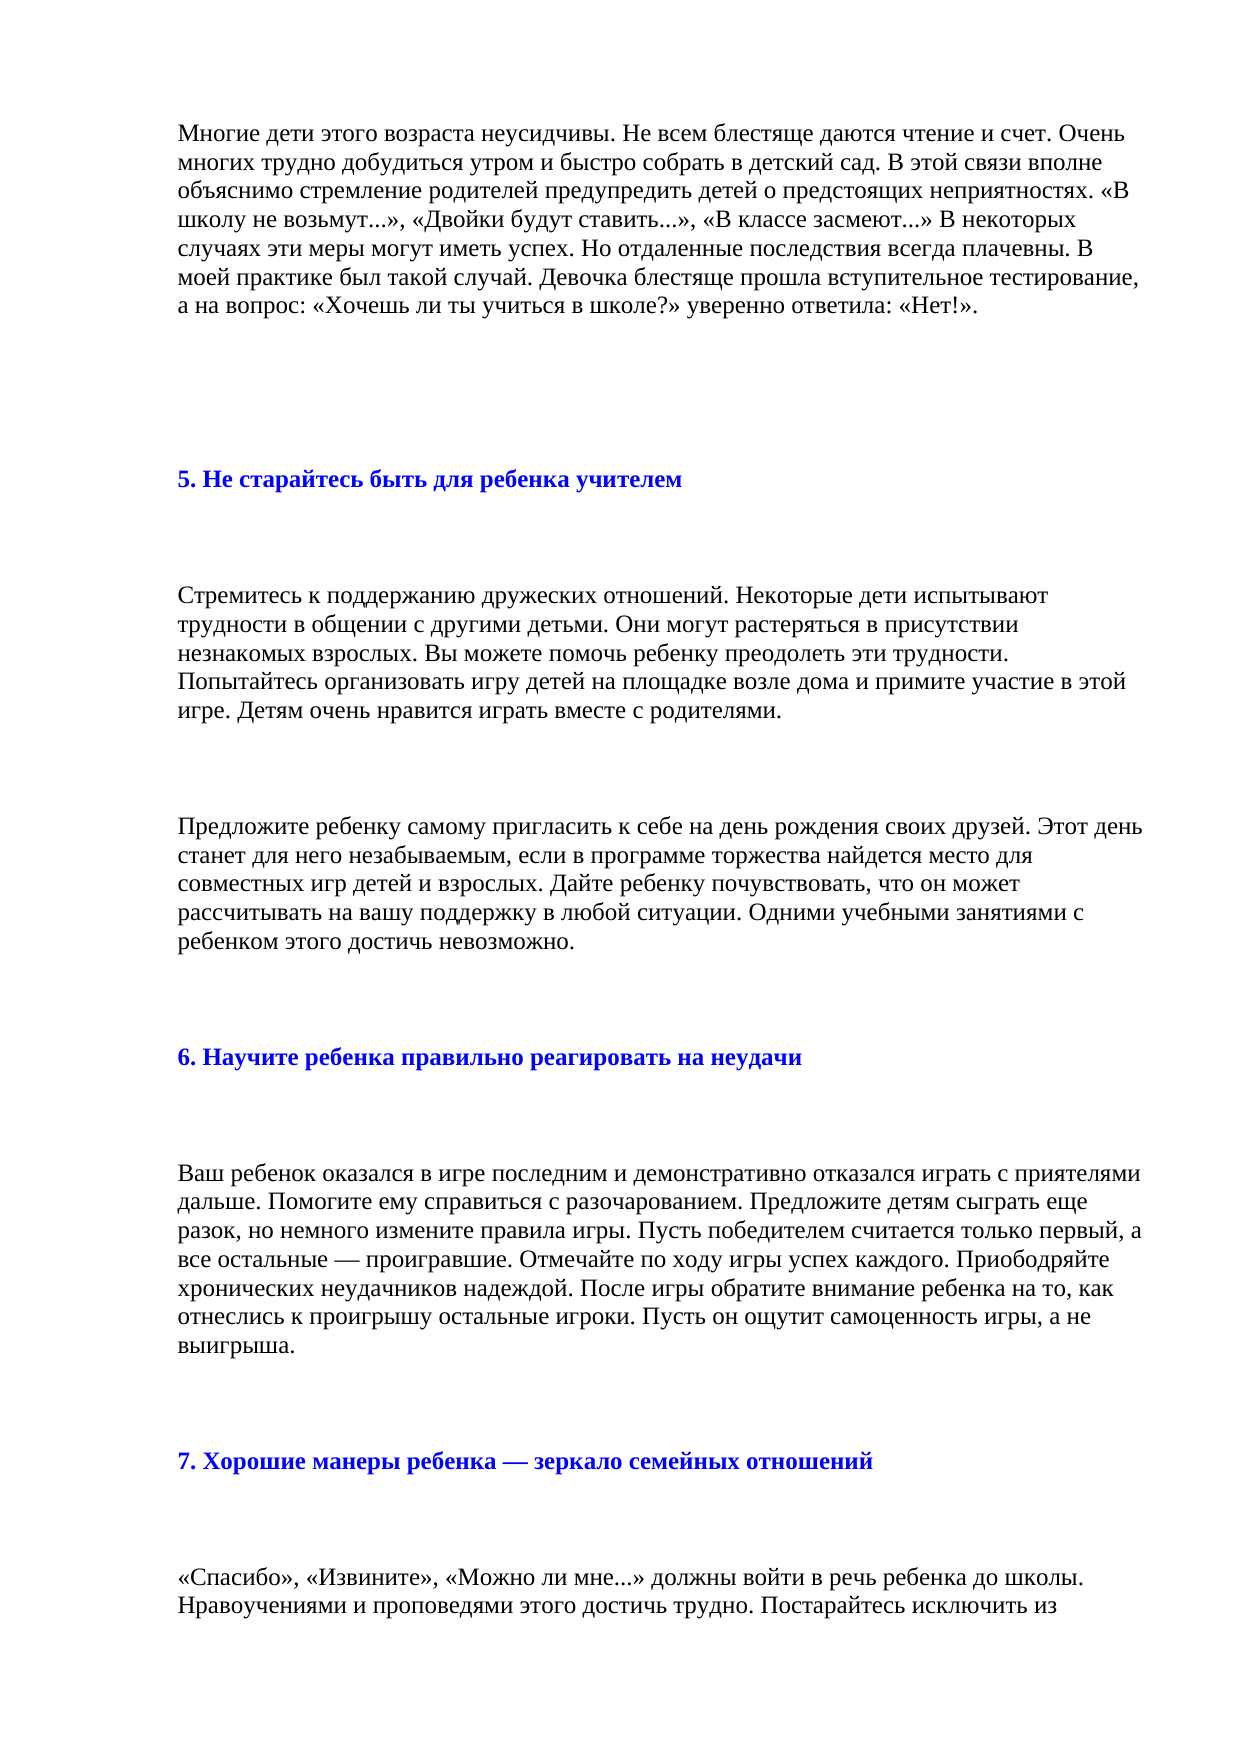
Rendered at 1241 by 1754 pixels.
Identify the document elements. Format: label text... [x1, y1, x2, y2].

text Стремитесь к поддержанию дружеских отношений. Некоторые дети испытывают трудности в общении с другими детьми. Они могут растеряться в присутствии незнакомых взрослых. Вы можете помочь ребенку преодолеть эти трудности. Попытайтесь организовать игру детей на площадке возле дома и примите участие в этой игре. Детям очень нравится играть вместе с родителями. [177, 580, 1152, 724]
text Ваш ребенок оказался в игре последним и демонстративно отказался играть с приятелями дальше. Помогите ему справиться с разочарованием. Предложите детям сыграть еще разок, но немного измените правила игры. Пусть победителем считается только первый, а все остальные — проигравшие. Отмечайте по ходу игры успех каждого. Приободряйте хронических неудачников надеждой. После игры обратите внимание ребенка на то, как отнеслись к проигрышу остальные игроки. Пусть он ощутит самоценность игры, а не выигрыша. [177, 1158, 1152, 1359]
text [177, 1562, 1152, 1619]
text 7. Хорошие манеры ребенка — зеркало семейных отношений [177, 1446, 1152, 1475]
text Многие дети этого возраста неусидчивы. Не всем блестяще даются чтение и счет. Очень многих трудно добудиться утром и быстро собрать в детский сад. В этой связи вполне объяснимо стремление родителей предупредить детей о предстоящих неприятностях. «В школу не возьмут...», «Двойки будут ставить...», «В классе засмеют...» В некоторых случаях эти меры могут иметь успех. Но отдаленные последствия всегда плачевны. В моей практике был такой случай. Девочка блестяще прошла вступительное тестирование, а на вопрос: «Хочешь ли ты учиться в школе?» уверенно ответила: «Нет!». [177, 118, 1152, 319]
text 5. Не старайтесь быть для ребенка учителем [177, 464, 1152, 493]
text Предложите ребенку самому пригласить к себе на день рождения своих друзей. Этот день станет для него незабываемым, если в программе торжества найдется место для совместных игр детей и взрослых. Дайте ребенку почувствовать, что он может рассчитывать на вашу поддержку в любой ситуации. Одними учебными занятиями с ребенком этого достичь невозможно. [177, 811, 1152, 955]
text 6. Научите ребенка правильно реагировать на неудачи [177, 1042, 1152, 1071]
